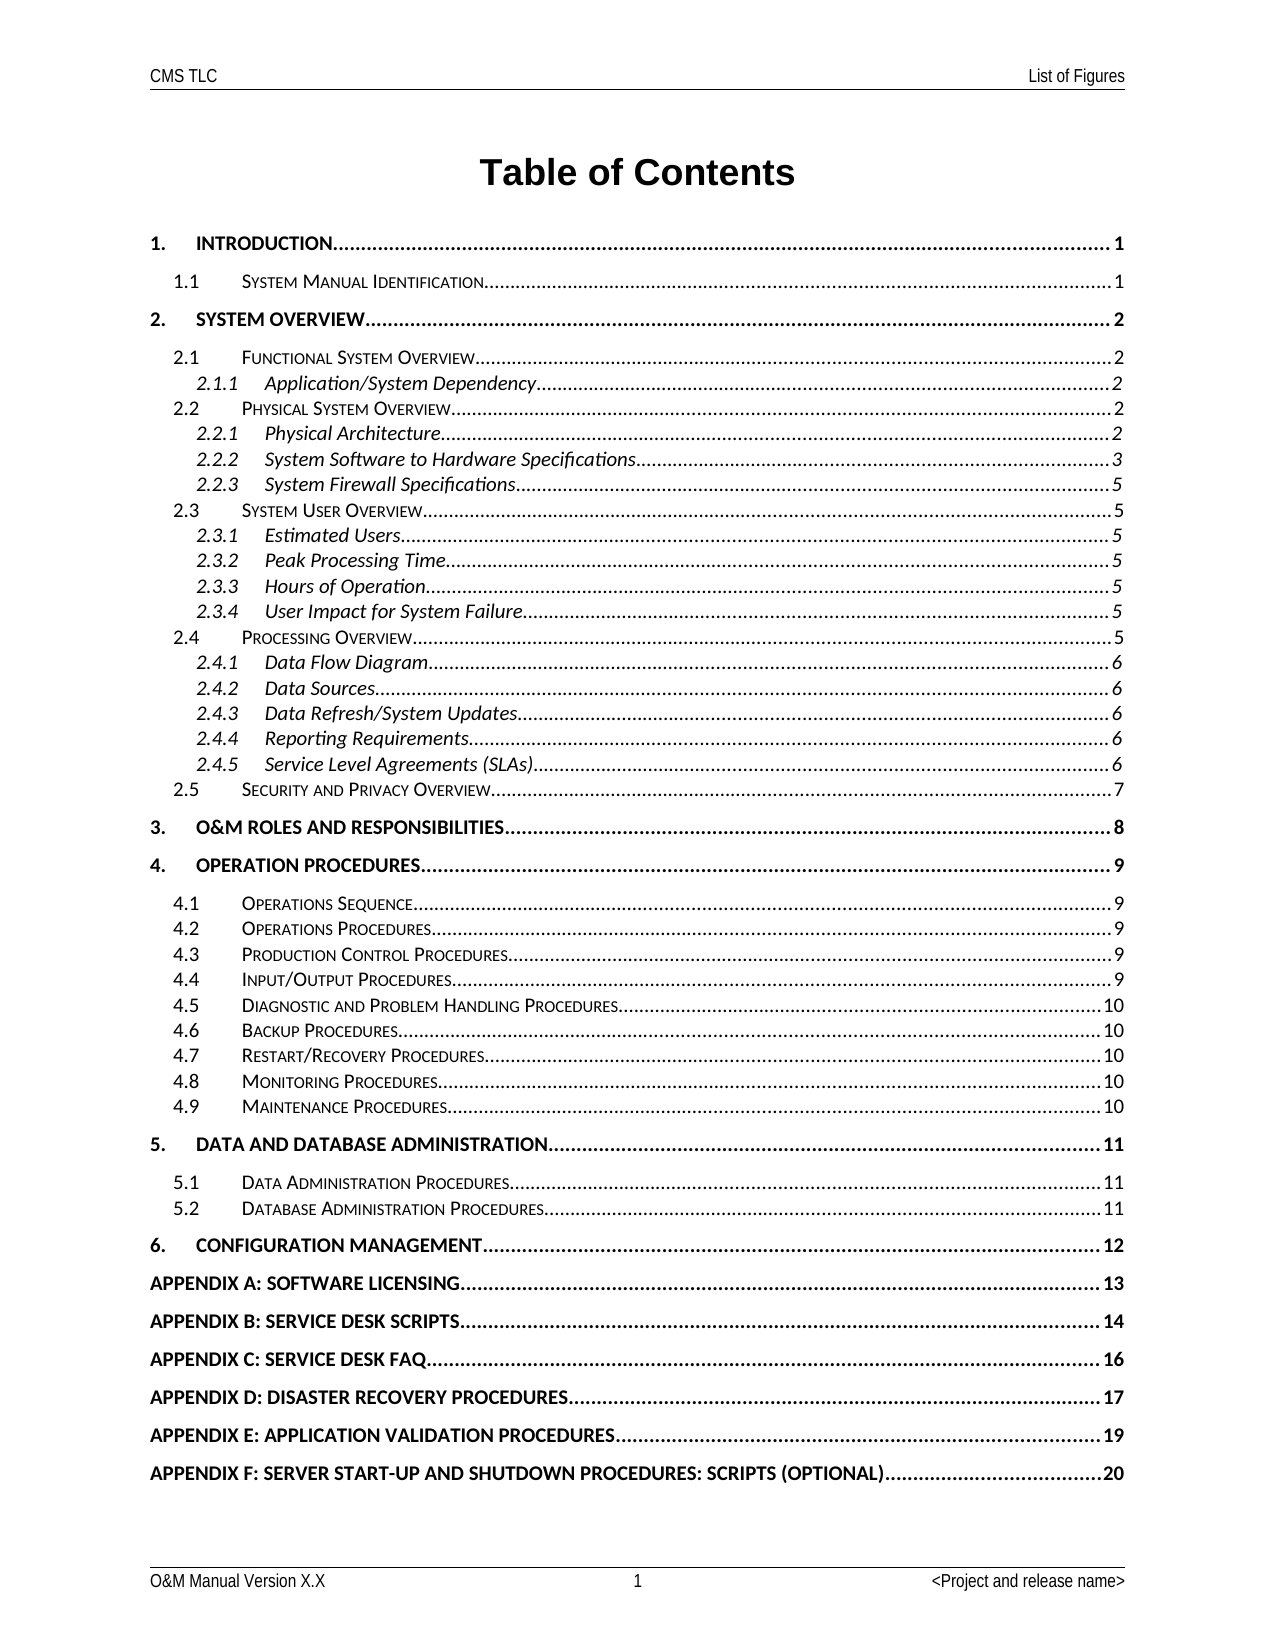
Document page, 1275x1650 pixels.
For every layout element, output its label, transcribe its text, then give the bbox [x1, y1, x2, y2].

text Appendix A: Software Licensing 13 [150, 1271, 1125, 1296]
text Appendix D: Disaster Recovery Procedures 17 [150, 1384, 1125, 1410]
text 4. Operation Procedures 9 [150, 852, 1125, 878]
text 4.3 Production Control Procedures 9 [173, 941, 1125, 966]
text 1.1 System Manual Identification 1 [173, 268, 1125, 294]
text 2. System Overview 2 [150, 306, 1125, 332]
text 2.2 Physical System Overview 2 [173, 395, 1125, 421]
text 6. Configuration Management 12 [150, 1233, 1125, 1258]
text Appendix F: Server Start-up and Shutdown Procedures: Scripts (Optional) 20 [150, 1460, 1125, 1486]
text 2.3.3 Hours of Operation 5 [196, 573, 1125, 598]
text 5. Data and Database Administration 11 [150, 1131, 1125, 1157]
text 5.1 Data Administration Procedures 11 [173, 1169, 1125, 1195]
text 4.5 Diagnostic and Problem Handling Procedures 10 [173, 992, 1125, 1017]
text 2.2.3 System Firewall Specifications 5 [196, 471, 1125, 497]
text 2.2.1 Physical Architecture 2 [196, 421, 1125, 446]
text 4.6 Backup Procedures 10 [173, 1017, 1125, 1043]
text Table of Contents [150, 150, 1125, 193]
text 2.4.3 Data Refresh/System Updates 6 [196, 700, 1125, 726]
text 2.5 Security and Privacy Overview 7 [173, 776, 1125, 802]
text 3. O&M Roles and Responsibilities 8 [150, 814, 1125, 840]
text 4.4 Input/Output Procedures 9 [173, 966, 1125, 992]
text 1. Introduction 1 [150, 231, 1125, 256]
text 2.4.1 Data Flow Diagram 6 [196, 649, 1125, 675]
text 4.1 Operations Sequence 9 [173, 890, 1125, 916]
text 2.3 System User Overview 5 [173, 497, 1125, 522]
text 2.1 Functional System Overview 2 [173, 344, 1125, 370]
text 4.8 Monitoring Procedures 10 [173, 1068, 1125, 1093]
text 2.1.1 Application/System Dependency 2 [196, 370, 1125, 395]
text 2.4.5 Service Level Agreements (SLAs) 6 [196, 751, 1125, 776]
text 2.3.2 Peak Processing Time 5 [196, 548, 1125, 573]
text 2.4.4 Reporting Requirements 6 [196, 726, 1125, 751]
text 4.7 Restart/Recovery Procedures 10 [173, 1043, 1125, 1068]
text Appendix C: Service Desk FAQ 16 [150, 1346, 1125, 1372]
text 2.3.1 Estimated Users 5 [196, 522, 1125, 548]
text 4.2 Operations Procedures 9 [173, 916, 1125, 941]
text 2.4.2 Data Sources 6 [196, 675, 1125, 700]
text 2.4 Processing Overview 5 [173, 624, 1125, 649]
text 5.2 Database Administration Procedures 11 [173, 1195, 1125, 1220]
text Appendix E: Application Validation Procedures 19 [150, 1422, 1125, 1448]
text 2.2.2 System Software to Hardware Specifications 3 [196, 446, 1125, 471]
text 4.9 Maintenance Procedures 10 [173, 1093, 1125, 1119]
text Appendix B: Service Desk Scripts 14 [150, 1308, 1125, 1334]
text 2.3.4 User Impact for System Failure 5 [196, 598, 1125, 624]
